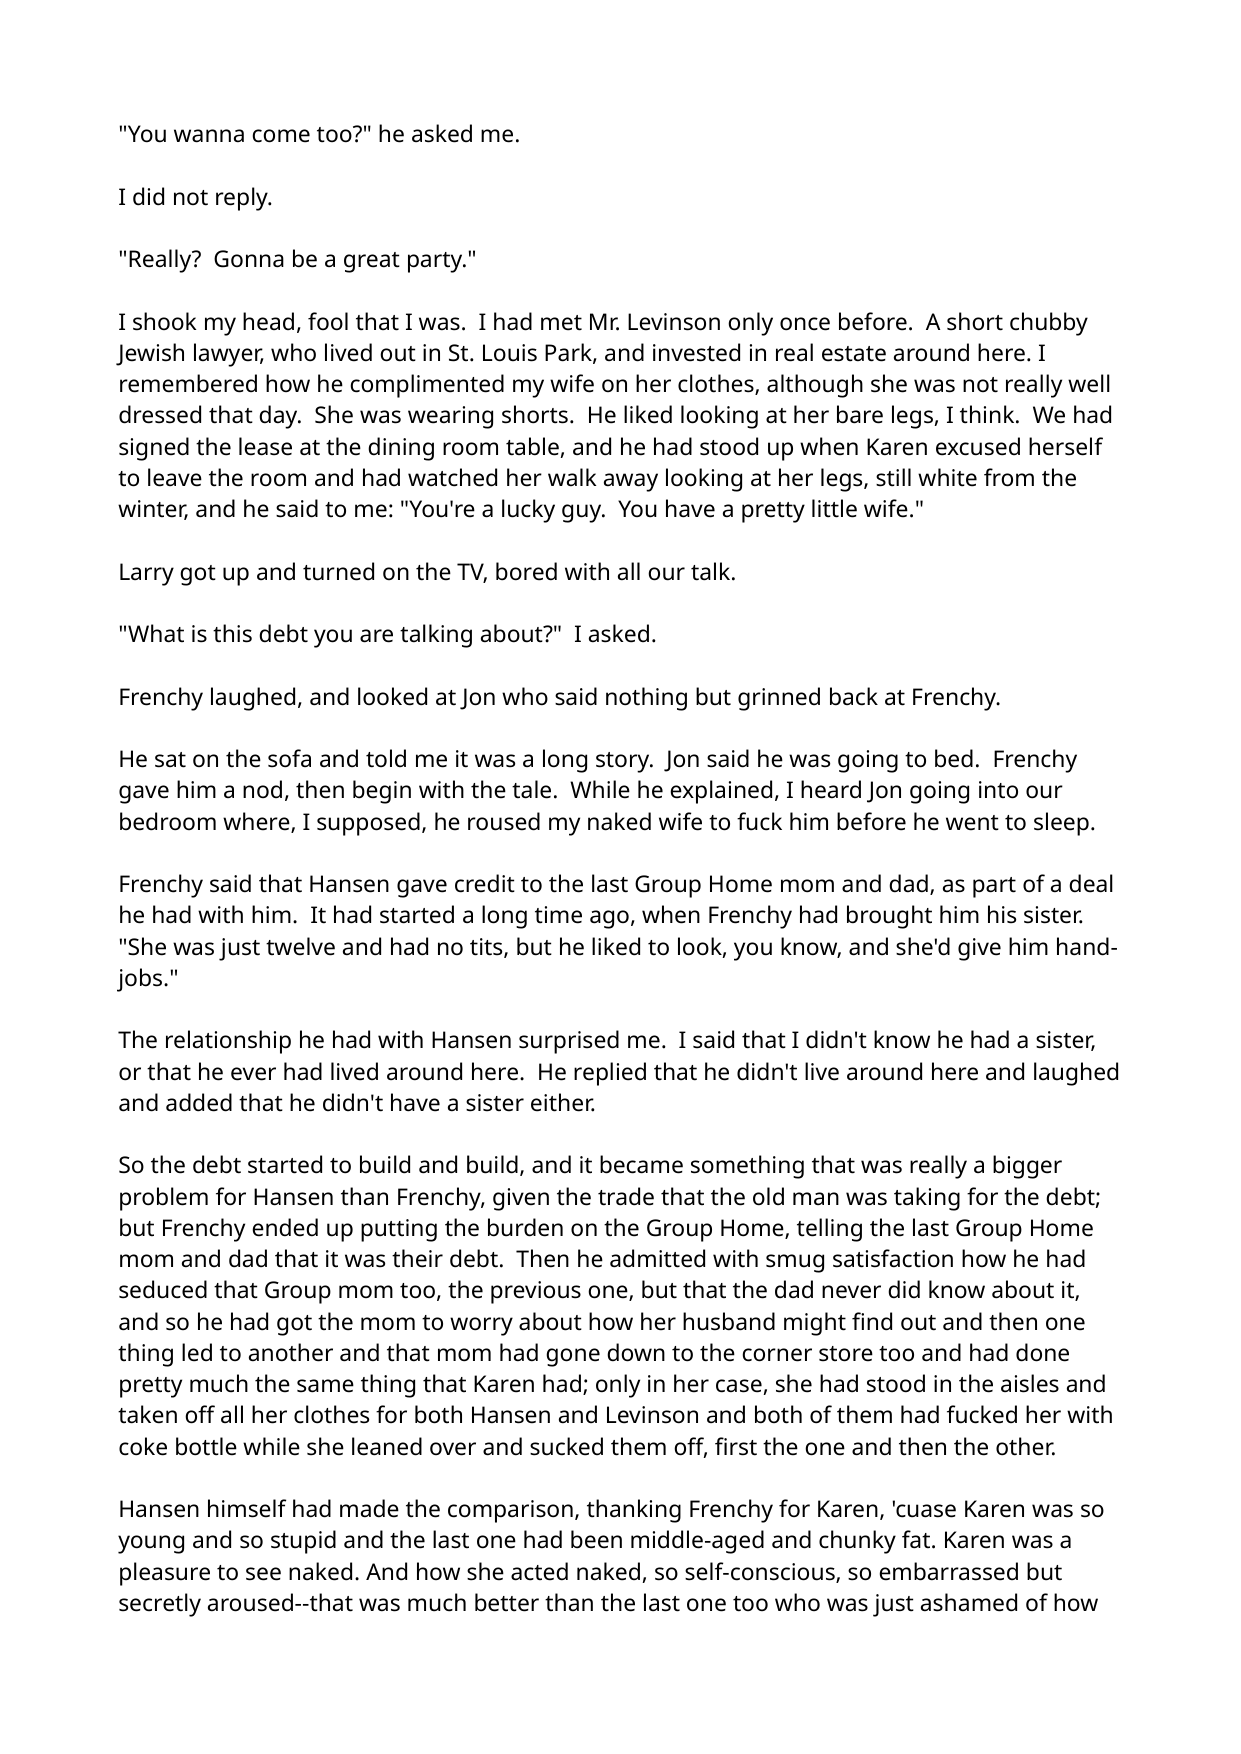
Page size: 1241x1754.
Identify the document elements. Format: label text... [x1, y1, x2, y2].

text I shook my head, fool that I was. I had met Mr. Levinson only once before. A short chubby Jewish lawyer, who lived out in St. Louis Park, and invested in real estate around here. I remembered how he complimented my wife on her clothes, although she was not really well dressed that day. She was wearing shorts. He liked looking at her bare legs, I think. We had signed the lease at the dining room table, and he had stood up when Karen excused herself to leave the room and had watched her walk away looking at her legs, still white from the winter, and he said to me: "You're a lucky guy. You have a pretty little wife." [118, 306, 1122, 524]
text The relationship he had with Hansen surprised me. I said that I didn't know he had a sister, or that he ever had lived around here. He replied that he didn't live around here and laughed and added that he didn't have a sister either. [118, 1024, 1122, 1118]
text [118, 1493, 1122, 1618]
text Larry got up and turned on the TV, bored with all our talk. [118, 556, 1122, 587]
text He sat on the sofa and told me it was a long story. Jon said he was going to bed. Frenchy gave him a nod, then begin with the tale. While he explained, I heard Jon going into our bedroom where, I supposed, he roused my naked wife to fuck him before he went to sleep. [118, 743, 1122, 837]
text I did not reply. [118, 181, 1122, 212]
text "What is this debt you are talking about?" I asked. [118, 618, 1122, 649]
text "You wanna come too?" he asked me. [118, 118, 1122, 149]
text Frenchy laughed, and looked at Jon who said nothing but grinned back at Frenchy. [118, 681, 1122, 712]
text So the debt started to build and build, and it became something that was really a bigger problem for Hansen than Frenchy, given the trade that the old man was taking for the debt; but Frenchy ended up putting the burden on the Group Home, telling the last Group Home mom and dad that it was their debt. Then he admitted with smug satisfaction how he had seduced that Group mom too, the previous one, but that the dad never did know about it, and so he had got the mom to worry about how her husband might find out and then one thing led to another and that mom had gone down to the corner store too and had done pretty much the same thing that Karen had; only in her case, she had stood in the aisles and taken off all her clothes for both Hansen and Levinson and both of them had fucked her with coke bottle while she leaned over and sucked them off, first the one and then the other. [118, 1149, 1122, 1462]
text Frenchy said that Hansen gave credit to the last Group Home mom and dad, as part of a deal he had with him. It had started a long time ago, when Frenchy had brought him his sister. "She was just twelve and had no tits, but he liked to look, you know, and she'd give him hand-jobs." [118, 868, 1122, 993]
text "Really? Gonna be a great party." [118, 243, 1122, 274]
